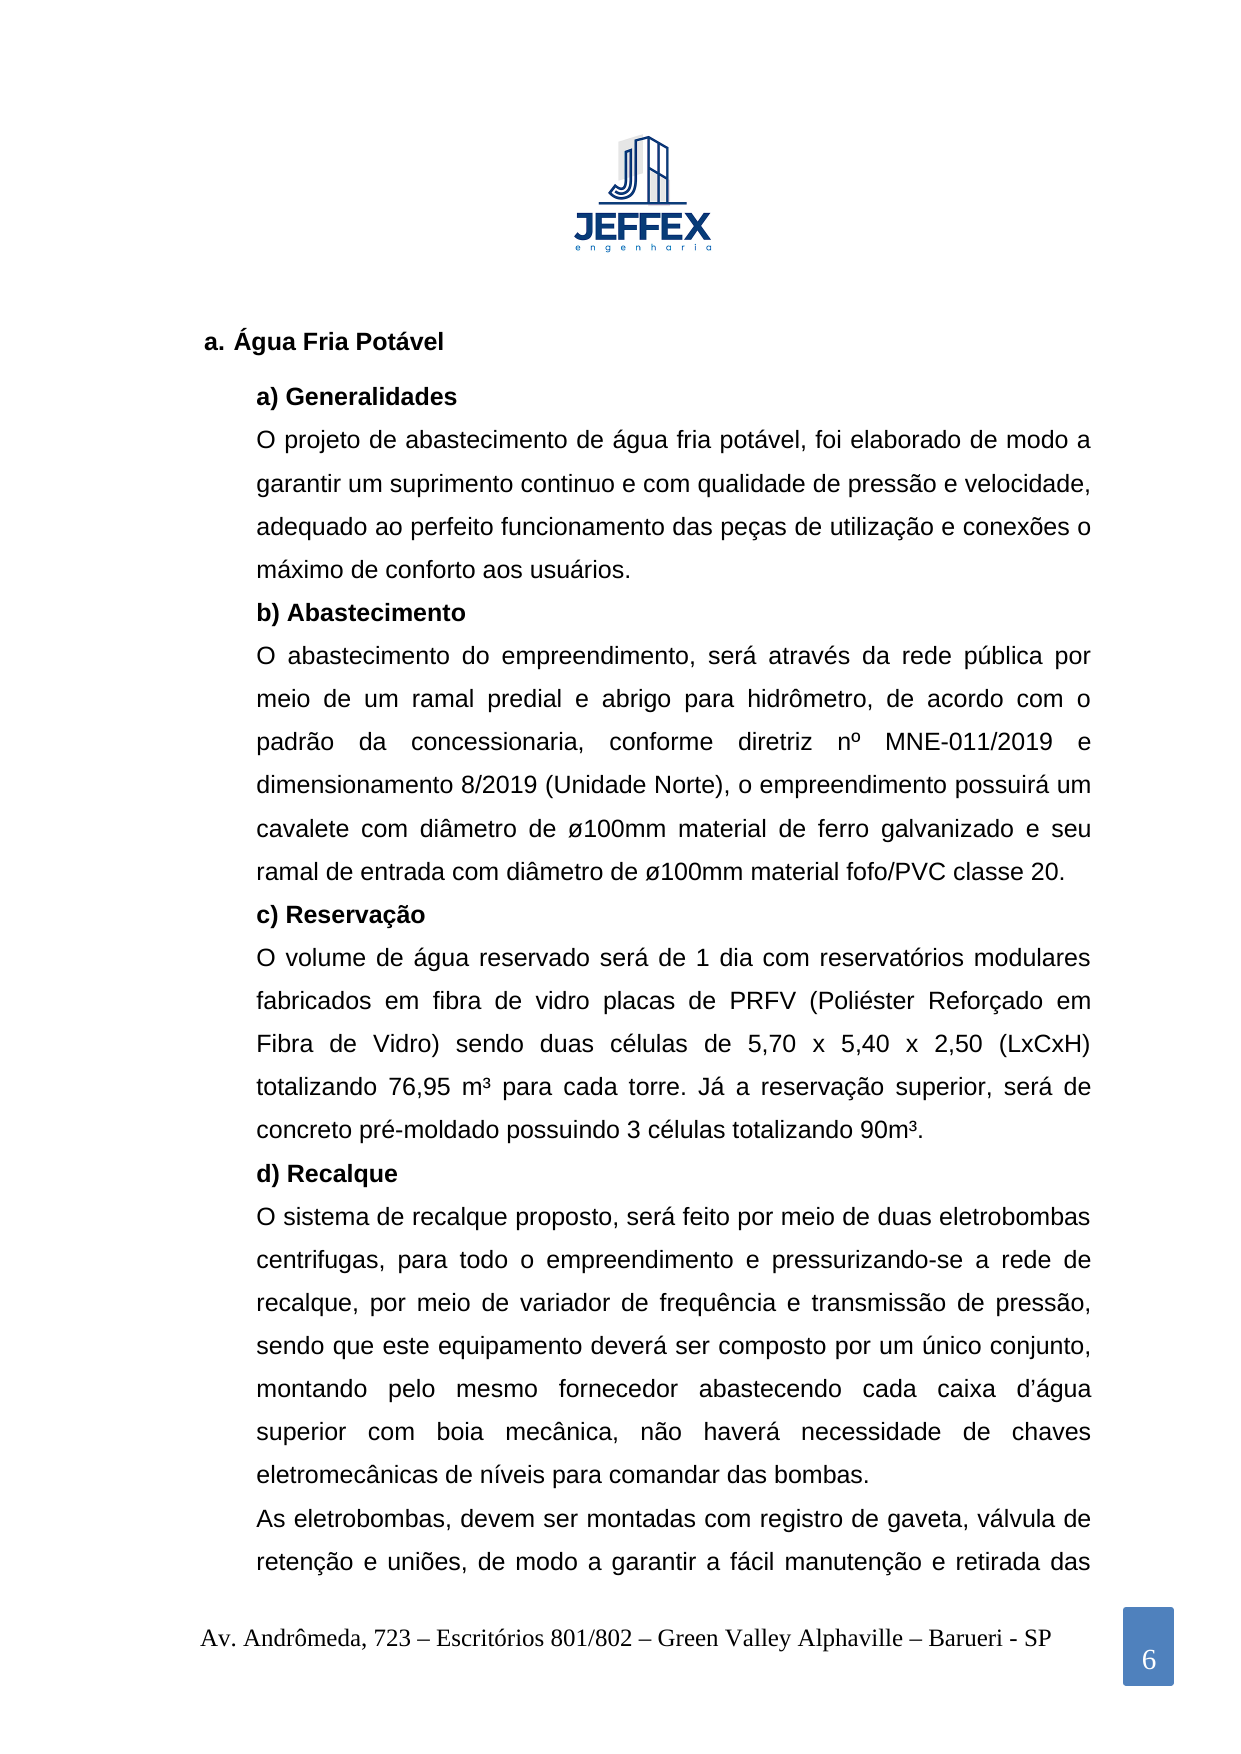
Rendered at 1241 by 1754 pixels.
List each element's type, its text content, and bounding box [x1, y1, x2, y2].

list c) Reservação [256, 900, 1092, 929]
list O sistema de recalque proposto, será feito por meio de duas eletrobombas centrifugas, para todo o empreendimento e pressurizando-se a rede de recalque, por meio de variador de frequência e transmissão de pressão, sendo que este equipamento deverá ser composto por um único conjunto, montando pelo mesmo fornecedor abastecendo cada caixa d’água superior com boia mecânica, não haverá necessidade de chaves eletromecânicas de níveis para comandar das bombas. [256, 1202, 1092, 1489]
list b) Abastecimento [256, 598, 1092, 627]
subtitle Água Fria Potável [204, 327, 1092, 356]
list d) Recalque [256, 1159, 1092, 1187]
list a) Generalidades [256, 382, 1092, 411]
list O volume de água reservado será de 1 dia com reservatórios modulares fabricados em fibra de vidro placas de PRFV (Poliéster Reforçado em Fibra de Vidro) sendo duas células de 5,70 x 5,40 x 2,50 (LxCxH) totalizando 76,95 m³ para cada torre. Já a reservação superior, será de concreto pré-moldado possuindo 3 células totalizando 90m³. [256, 943, 1092, 1144]
list O projeto de abastecimento de água fria potável, foi elaborado de modo a garantir um suprimento continuo e com qualidade de pressão e velocidade, adequado ao perfeito funcionamento das peças de utilização e conexões o máximo de conforto aos usuários. [256, 426, 1092, 584]
picture [534, 87, 746, 300]
list O abastecimento do empreendimento, será através da rede pública por meio de um ramal predial e abrigo para hidrômetro, de acordo com o padrão da concessionaria, conforme diretriz nº MNE-011/2019 e dimensionamento 8/2019 (Unidade Norte), o empreendimento possuirá um cavalete com diâmetro de ø100mm material de ferro galvanizado e seu ramal de entrada com diâmetro de ø100mm material fofo/PVC classe 20. [256, 641, 1092, 886]
